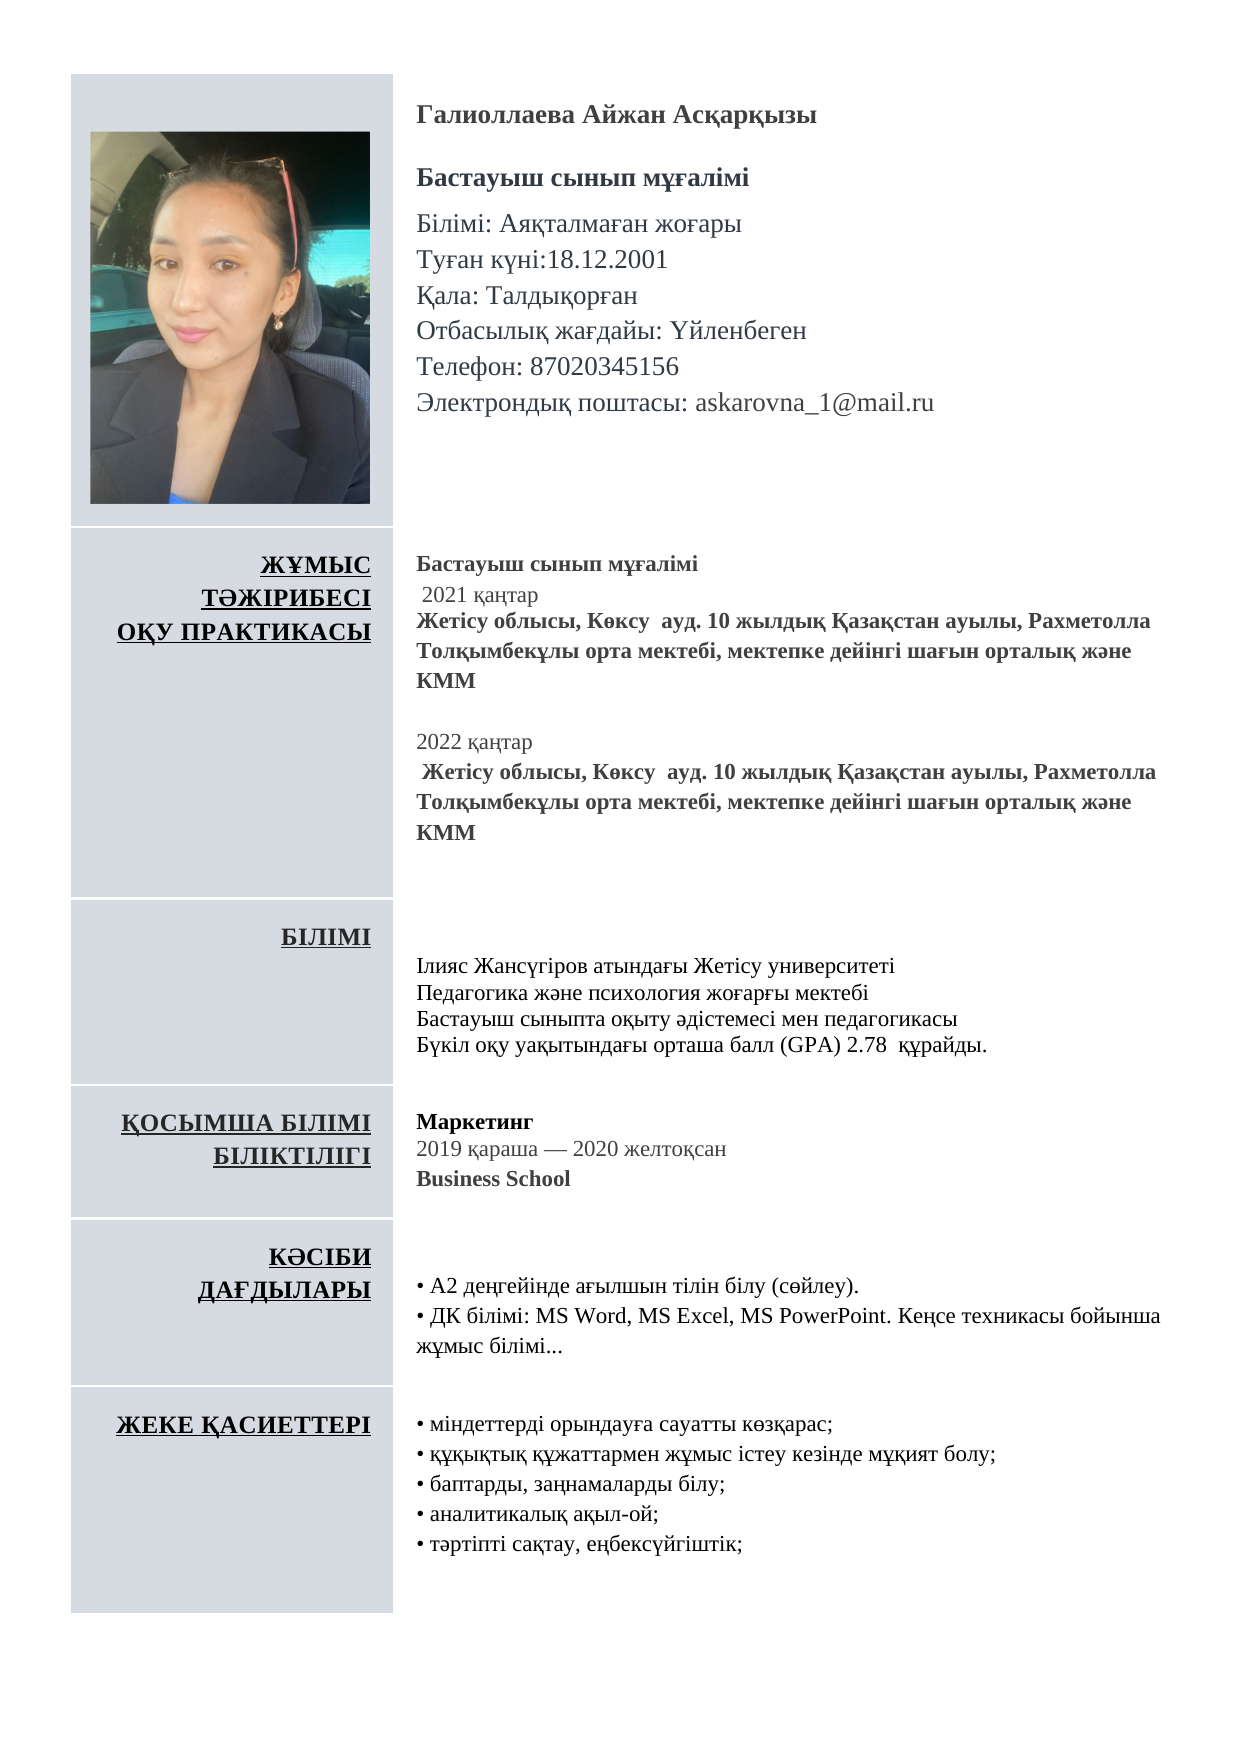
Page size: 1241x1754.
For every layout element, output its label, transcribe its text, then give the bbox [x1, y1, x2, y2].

table_cell • А2 деңгейінде ағылшын тілін білу (сөйлеу). • ДК білімі: MS Word, MS Excel, MS PowerPoint. Кеңсе техникасы бойынша жұмыс білімі... [395, 1220, 1194, 1385]
picture [91, 132, 370, 503]
table_cell ЖЕКЕ ҚАСИЕТТЕРІ [71, 1387, 393, 1613]
table_cell ЖҰМЫС ТӘЖІРИБЕСІ ОҚУ ПРАКТИКАСЫ [71, 528, 393, 897]
table_cell БІЛІМІ [71, 900, 393, 1084]
table_header Галиоллаева Айжан Асқарқызы Бастауыш сынып мұғалімі Білімі: Аяқталмаған жоғары Туған күні:18.12.2001 Қала: Талдықорған Отбасылық жағдайы: Үйленбеген Телефон: 87020345156 Электрондық поштасы: askarovna_1@mail.ru [395, 76, 1194, 526]
table_cell КӘСІБИ ДАҒДЫЛАРЫ [71, 1220, 393, 1385]
table_header [71, 74, 393, 526]
table_cell Бастауыш сынып мұғалімі 2021 қаңтар Жетісу облысы, Көксу ауд. 10 жылдық Қазақстан ауылы, Рахметолла Толқымбекұлы орта мектебі, мектепке дейінгі шағын орталық және КММ 2022 қаңтар Жетісу облысы, Көксу ауд. 10 жылдық Қазақстан ауылы, Рахметолла Толқымбекұлы орта мектебі, мектепке дейінгі шағын орталық және КММ [395, 528, 1194, 897]
table_cell ҚОСЫМША БІЛІМІ БІЛІКТІЛІГІ [71, 1086, 393, 1217]
table_cell Маркетинг 2019 қараша — 2020 желтоқсан Business School [395, 1086, 1194, 1217]
table_cell • міндеттерді орындауға сауатты көзқарас; • құқықтық құжаттармен жұмыс істеу кезінде мұқият болу; • баптарды, заңнамаларды білу; • аналитикалық ақыл-ой; • тәртіпті сақтау, еңбексүйгіштік; [395, 1387, 1194, 1613]
table_cell Ілияс Жансүгіров атындағы Жетісу университеті Педагогика және психология жоғарғы мектебі Бастауыш сыныпта оқыту әдістемесі мен педагогикасы Бүкіл оқу уақытындағы орташа балл (GPA) 2.78 құрайды. [395, 900, 1194, 1084]
